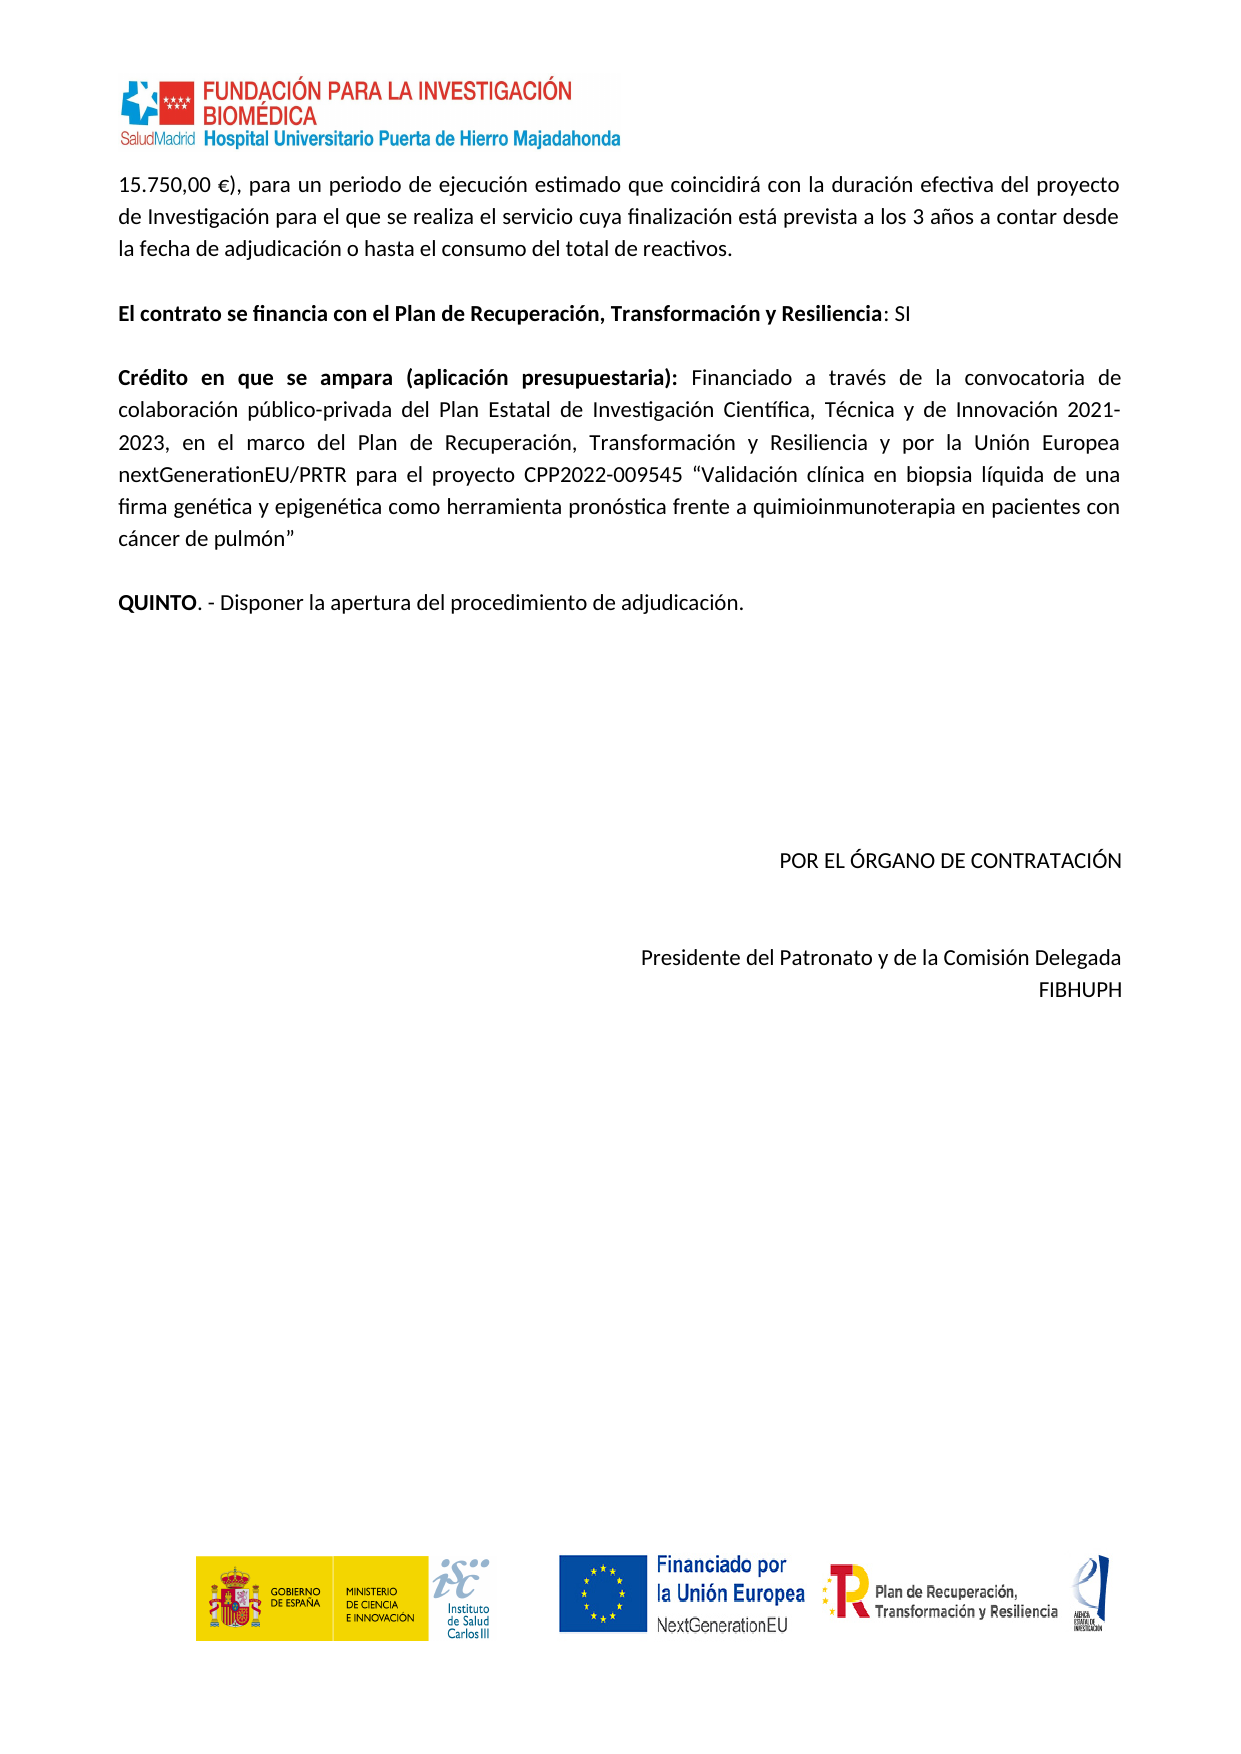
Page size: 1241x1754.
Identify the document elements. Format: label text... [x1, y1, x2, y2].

picture [118, 73, 622, 152]
picture [196, 1556, 497, 1641]
text POR EL ÓRGANO DE CONTRATACIÓN [118, 846, 1122, 874]
picture [557, 1544, 1118, 1642]
text FIBHUPH [118, 975, 1122, 1003]
text Presidente del Patronato y de la Comisión Delegada [118, 943, 1122, 971]
text Crédito en que se ampara (aplicación presupuestaria): Financiado a través de la convocatoria de colaboración público-privada del Plan Estatal de Investigación Científica, Técnica y de Innovación 2021-2023, en el marco del Plan de Recuperación, Transformación y Resiliencia y por la Unión Europea nextGenerationEU/PRTR para el proyecto CPP2022-009545 “Validación clínica en biopsia líquida de una firma genética y epigenética como herramienta pronóstica frente a quimioinmunoterapia en pacientes con cáncer de pulmón” [118, 363, 1122, 552]
text El contrato se financia con el Plan de Recuperación, Transformación y Resiliencia: SI [118, 299, 1122, 327]
text QUINTO. - Disponer la apertura del procedimiento de adjudicación. [118, 588, 1122, 617]
